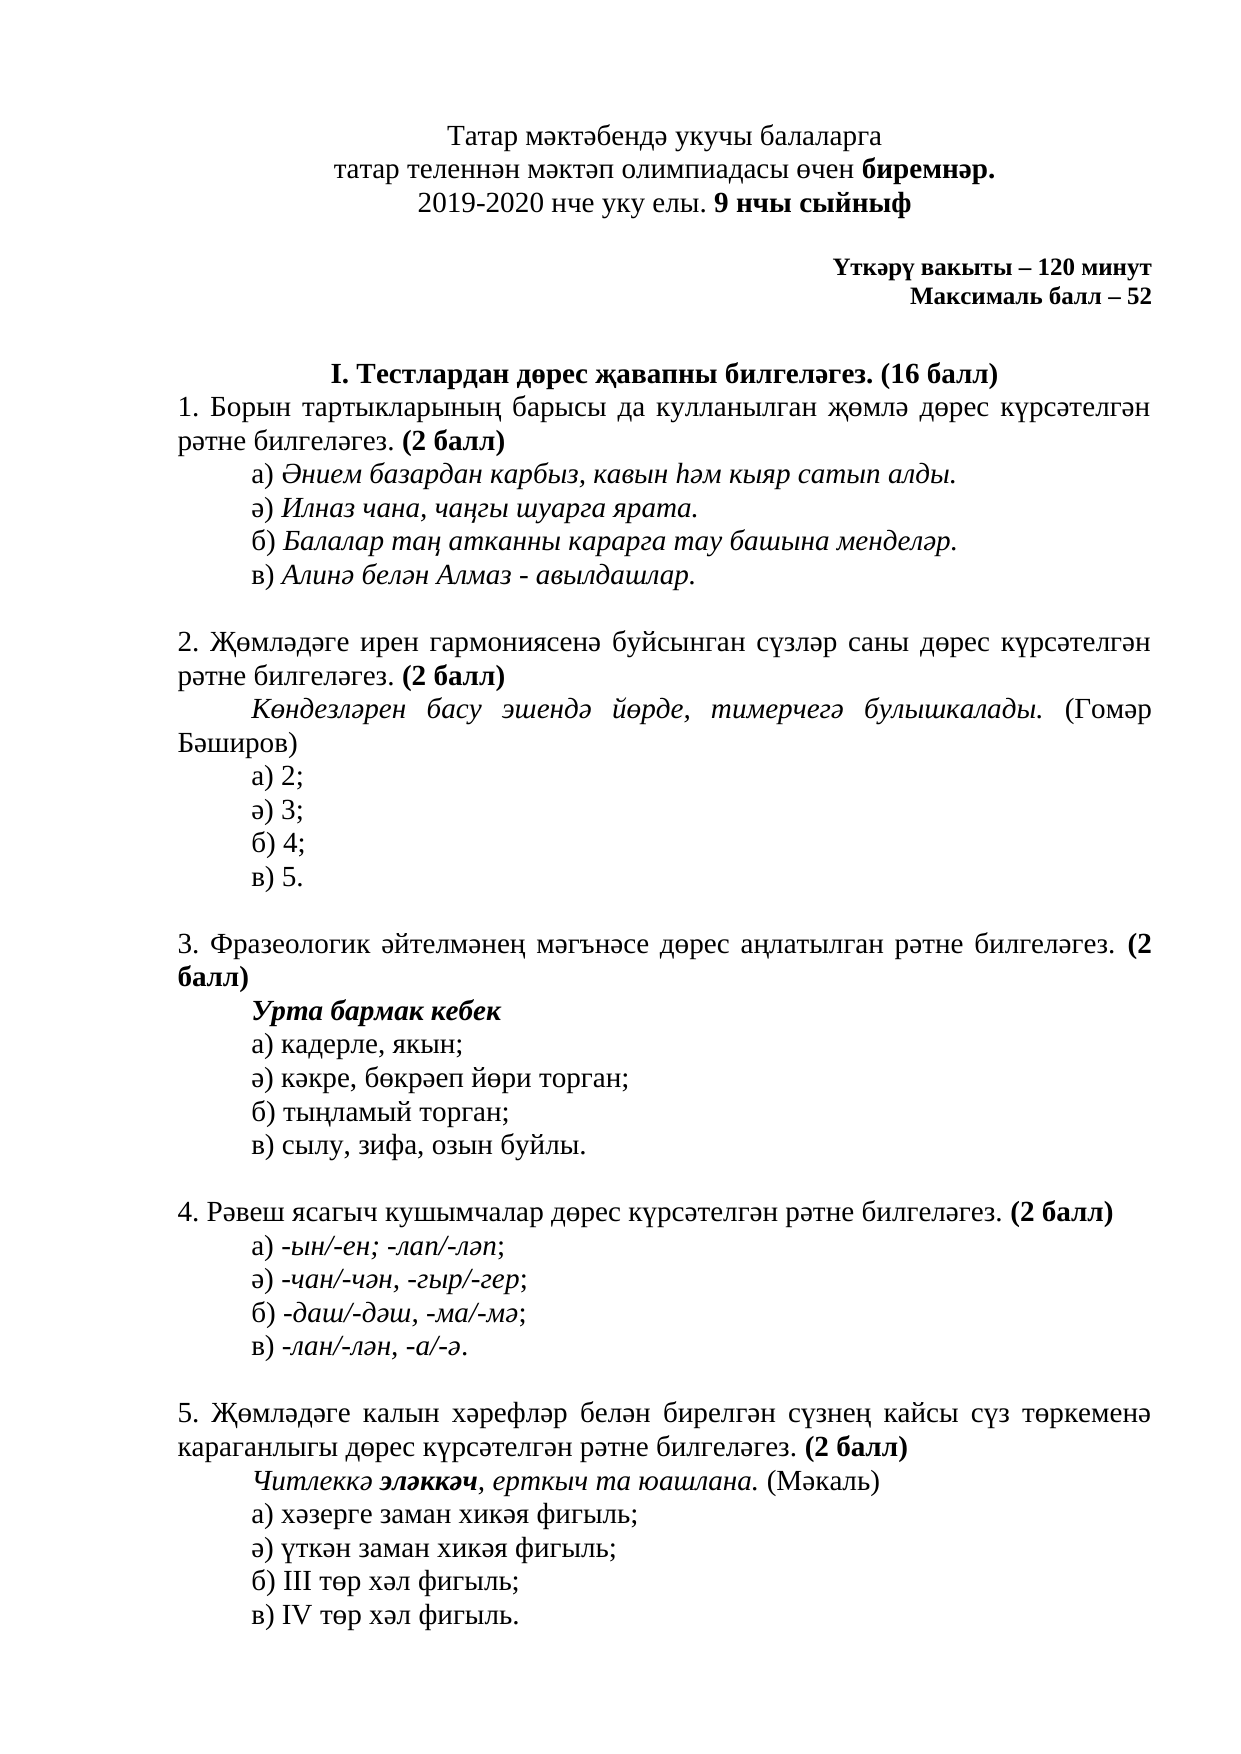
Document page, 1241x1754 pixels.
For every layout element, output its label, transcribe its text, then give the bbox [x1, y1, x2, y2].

text 2. Җөмләдәге ирен гармониясенә буйсынган сүзләр саны дөрес күрсәтелгән рәтне билгеләгез. (2 балл) [177, 624, 1152, 691]
text в) сылу, зифа, озын буйлы. [177, 1127, 1152, 1161]
text б) 4; [177, 825, 1152, 859]
text в) 5. [177, 859, 1152, 892]
text Максималь балл – 52 [177, 281, 1152, 310]
text 5. Җөмләдәге калын хәрефләр белән бирелгән сүзнең кайсы сүз төркеменә караганлыгы дөрес күрсәтелгән рәтне билгеләгез. (2 балл) [177, 1396, 1152, 1463]
text 4. Рәвеш ясагыч кушымчалар дөрес күрсәтелгән рәтне билгеләгез. (2 балл) [177, 1194, 1152, 1228]
text в) Алинә белән Алмаз - авылдашлар. [177, 557, 1152, 591]
text ә) кәкре, бөкрәеп йөри торган; [177, 1060, 1152, 1094]
text а) 2; [177, 758, 1152, 792]
text Үткәрү вакыты – 120 минут [177, 252, 1152, 281]
text татар теленнән мәктәп олимпиадасы өчен биремнәр. [177, 152, 1152, 185]
text б) III төр хәл фигыль; [177, 1563, 1152, 1597]
text 3. Фразеологик әйтелмәнең мәгънәсе дөрес аңлатылган рәтне билгеләгез. (2 балл) [177, 926, 1152, 993]
text ә) Илназ чана, чаңгы шуарга ярата. [177, 490, 1152, 523]
text в) IV төр хәл фигыль. [177, 1597, 1152, 1630]
text б) тыңламый торган; [177, 1094, 1152, 1127]
text Урта бармак кебек [177, 993, 1152, 1027]
text 1. Борын тартыкларының барысы да кулланылган җөмлә дөрес күрсәтелгән рәтне билгеләгез. (2 балл) [177, 389, 1152, 456]
text I. Тестлардан дөрес җавапны билгеләгез. (16 балл) [177, 356, 1152, 389]
text а) хәзерге заман хикәя фигыль; [177, 1496, 1152, 1530]
text Татар мәктәбендә укучы балаларга [177, 118, 1152, 152]
text 2019-2020 нче уку елы. 9 нчы сыйныф [177, 185, 1152, 219]
text в) -лан/-лән, -а/-ә. [177, 1328, 1152, 1362]
text ә) 3; [177, 792, 1152, 825]
text б) Балалар таң атканны карарга тау башына менделәр. [177, 523, 1152, 557]
text а) -ын/-ен; -лап/-ләп; [177, 1228, 1152, 1261]
text Читлеккә эләккәч, ерткыч та юашлана. (Мәкаль) [177, 1463, 1152, 1496]
text ә) -чан/-чән, -гыр/-гер; [177, 1261, 1152, 1295]
text ә) үткән заман хикәя фигыль; [177, 1530, 1152, 1563]
text б) -даш/-дәш, -ма/-мә; [177, 1295, 1152, 1328]
text Көндезләрен басу эшендә йөрде, тимерчегә булышкалады. (Гомәр Бәширов) [177, 691, 1152, 758]
text а) Әнием базардан карбыз, кавын һәм кыяр сатып алды. [177, 456, 1152, 490]
text а) кадерле, якын; [177, 1027, 1152, 1060]
